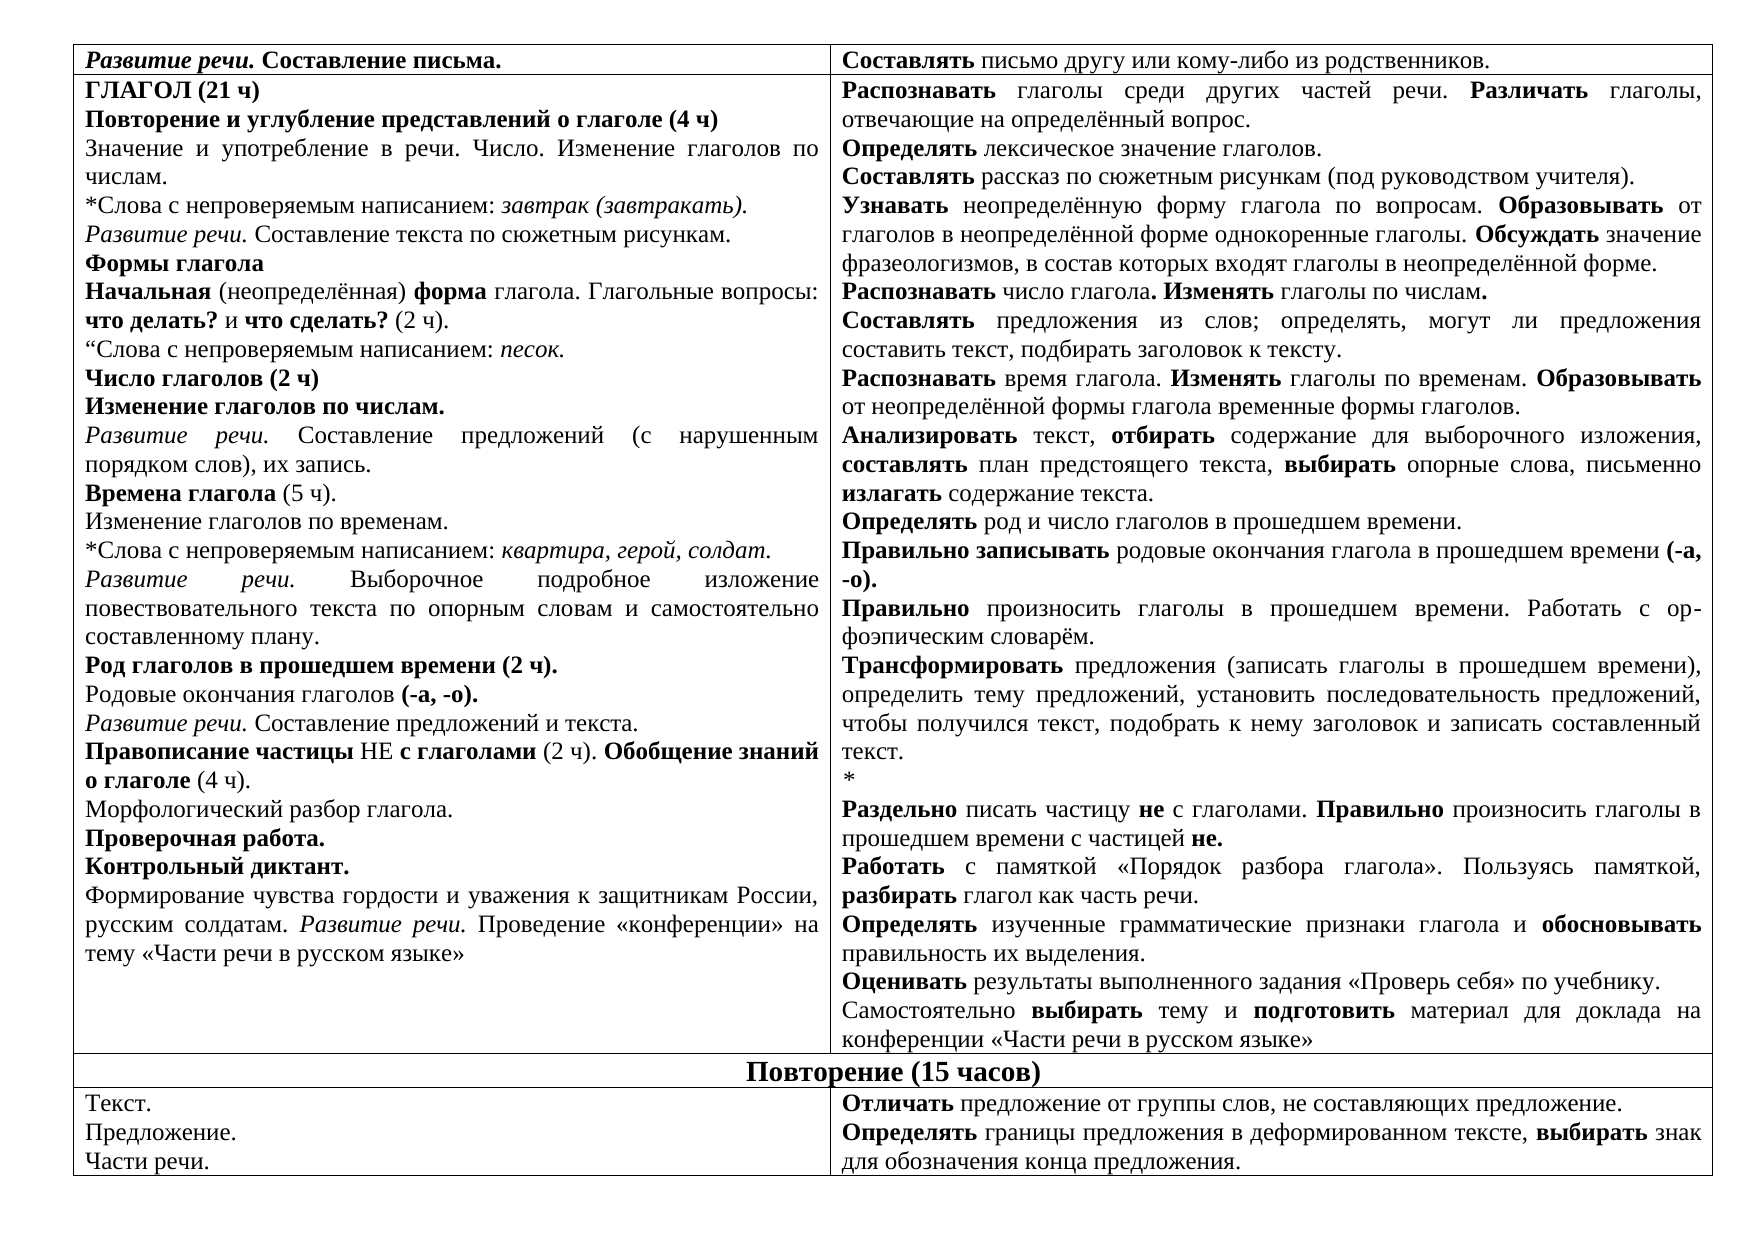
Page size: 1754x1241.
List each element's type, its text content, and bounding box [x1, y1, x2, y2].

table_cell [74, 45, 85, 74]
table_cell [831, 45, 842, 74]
table_cell Текст. Предложение. Части речи. Развитие речи. Обучающее изложение по вопросам. Итоговая контрольная работа. [152, 1088, 830, 1174]
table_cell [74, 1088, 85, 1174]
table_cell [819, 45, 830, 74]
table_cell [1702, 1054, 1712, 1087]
table_cell ГЛАГОЛ (21 ч) Повторение и углубление представлений о глаголе (4 ч) Значение и употребление в речи. Число. Изменение глаголов по числам. *Слова с непроверяемым написанием: завтрак (завтракать). Развитие речи. Составление текста по сюжетным рисункам. Формы глагола Начальная (неопределённая) форма глагола. Глагольные вопросы: что делать? и что сделать? (2 ч). “Слова с непроверяемым написанием: песок. Число глаголов (2 ч) Изменение глаголов по числам. Развитие речи. Составление предложений (с нарушенным порядком слов), их запись. Времена глагола (5 ч). Изменение глаголов по временам. *Слова с непроверяемым написанием: квартира, герой, солдат. Развитие речи. Выборочное подробное изложение повествовательного текста по опорным словам и самостоятельно составленному плану. Род глаголов в прошедшем времени (2 ч). Родовые окончания глаголов (-а, -о). Развитие речи. Составление предложений и текста. Правописание частицы НЕ с глаголами (2 ч). Обобщение знаний о глаголе (4 ч). Морфологический разбор глагола. Проверочная работа. Контрольный диктант. Формирование чувства гордости и уважения к защитникам России, русским солдатам. Развитие речи. Проведение «конференции» на тему «Части речи в русском языке» [74, 75, 830, 1053]
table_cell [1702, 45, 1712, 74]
table_cell Распознавать глаголы среди других частей речи. Различать глаголы, отвечающие на определённый вопрос. Определять лексическое значение глаголов. Составлять рассказ по сюжетным рисункам (под руководством учителя). Узнавать неопределённую форму глагола по вопросам. Образовывать от глаголов в неопределённой форме однокоренные глаголы. Обсуждать значение фразеологизмов, в состав которых входят глаголы в неопределённой форме. Распознавать число глагола. Изменять глаголы по числам. Составлять предложения из слов; определять, могут ли предложения составить текст, подбирать заголовок к тексту. Распознавать время глагола. Изменять глаголы по временам. Образовывать от неопределённой формы глагола временные формы глаголов. Анализировать текст, отбирать содержание для выборочного изложения, составлять план предстоящего текста, выбирать опорные слова, письменно излагать содержание текста. Определять род и число глаголов в прошедшем времени. Правильно записывать родовые окончания глагола в прошедшем времени (-а, -о). Правильно произносить глаголы в прошедшем времени. Работать с орфоэпическим словарём. Трансформировать предложения (записать глаголы в прошедшем времени), определить тему предложений, установить последовательность предложений, чтобы получился текст, подобрать к нему заголовок и записать составленный текст. * Раздельно писать частицу не с глаголами. Правильно произносить глаголы в прошедшем времени с частицей не. Работать с памяткой «Порядок разбора глагола». Пользуясь памяткой, разбирать глагол как часть речи. Определять изученные грамматические признаки глагола и обосновывать правильность их выделения. Оценивать результаты выполненного задания «Проверь себя» по учебнику. Самостоятельно выбирать тему и подготовить материал для доклада на конференции «Части речи в русском языке» [831, 75, 1712, 1053]
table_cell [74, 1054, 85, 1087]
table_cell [831, 1088, 1712, 1174]
